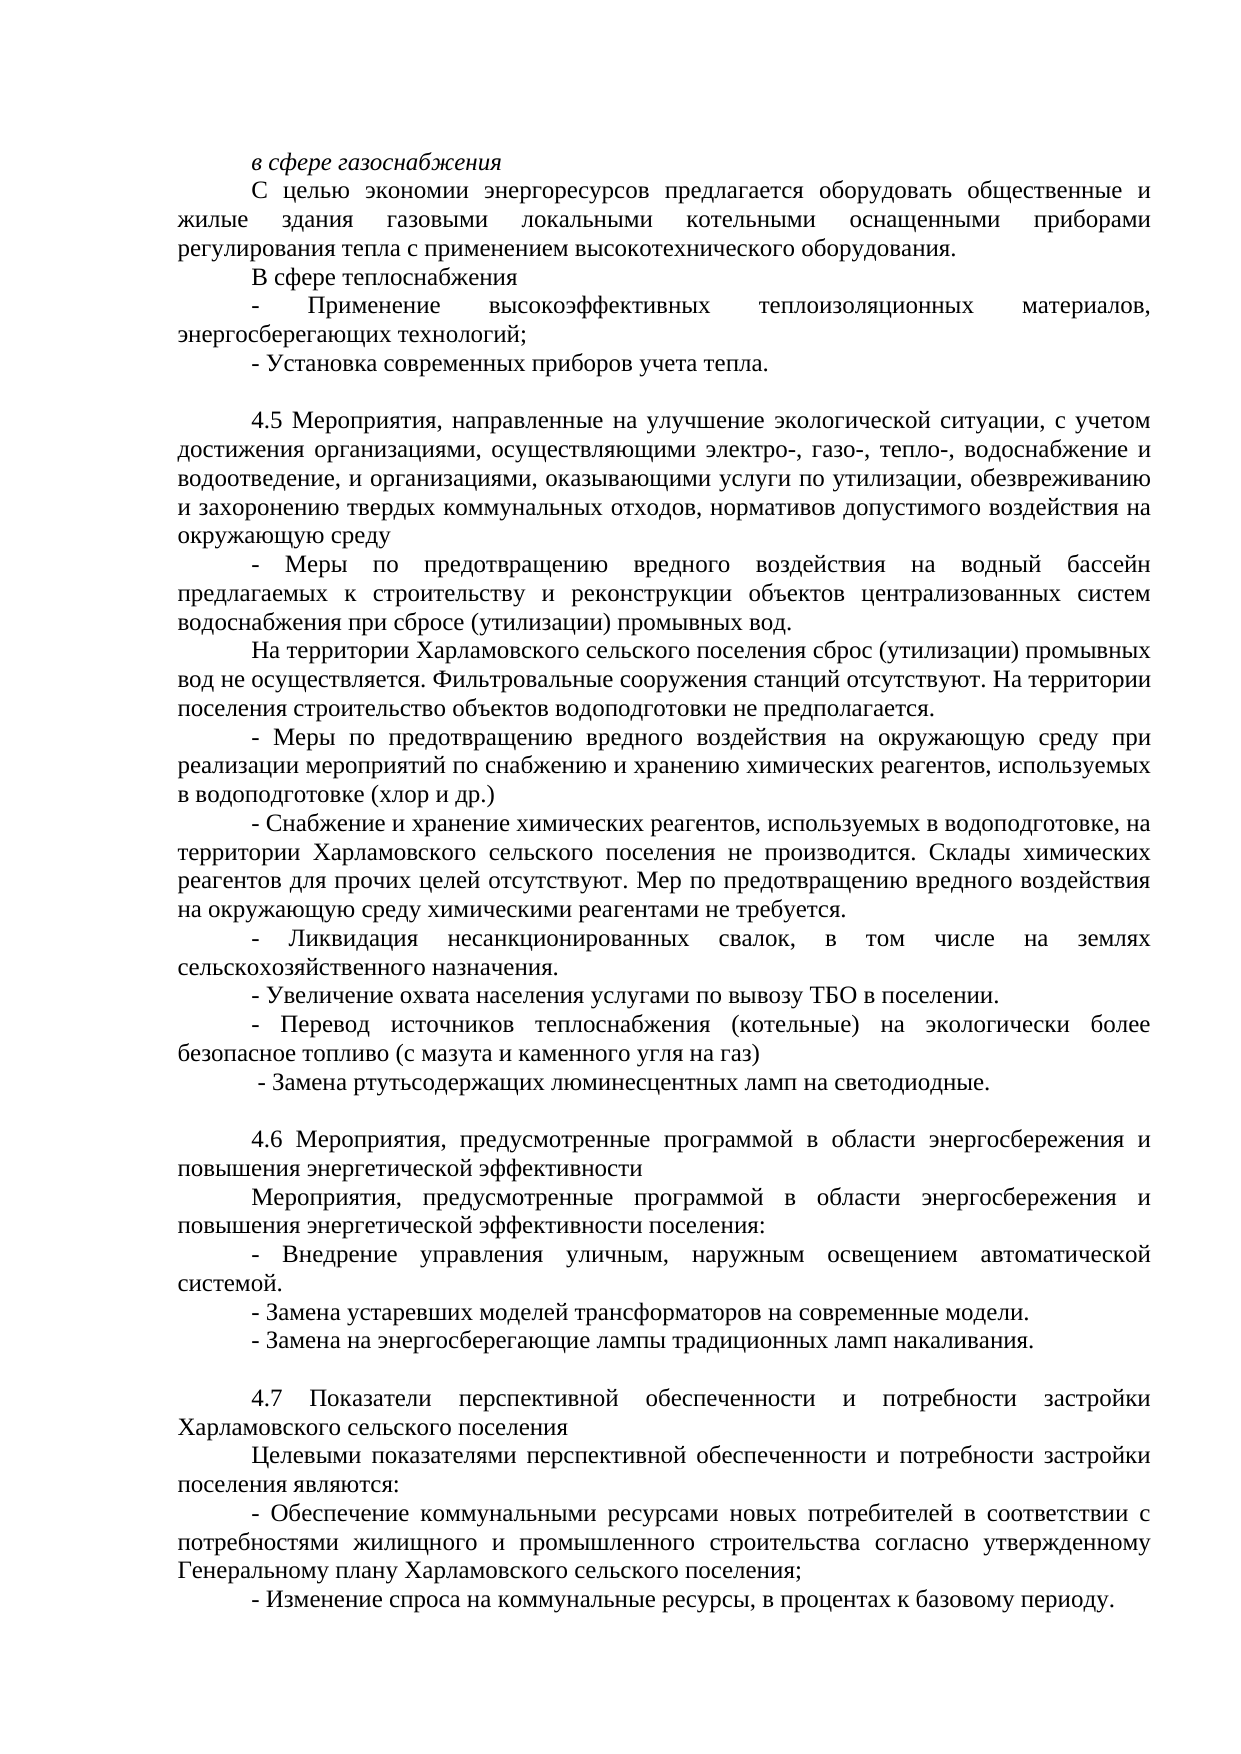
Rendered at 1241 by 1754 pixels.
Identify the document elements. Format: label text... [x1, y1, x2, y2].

text - Внедрение управления уличным, наружным освещением автоматической системой. [177, 1239, 1152, 1297]
text В сфере теплоснабжения [177, 262, 1152, 291]
text - Перевод источников теплоснабжения (котельные) на экологически более безопасное топливо (с мазута и каменного угля на газ) [177, 1009, 1152, 1067]
text С целью экономии энергоресурсов предлагается оборудовать общественные и жилые здания газовыми локальными котельными оснащенными приборами регулирования тепла с применением высокотехнического оборудования. [177, 176, 1152, 262]
text 4.5 Мероприятия, направленные на улучшение экологической ситуации, с учетом достижения организациями, осуществляющими электро-, газо-, тепло-, водоснабжение и водоотведение, и организациями, оказывающими услуги по утилизации, обезвреживанию и захоронению твердых коммунальных отходов, нормативов допустимого воздействия на окружающую среду [177, 406, 1152, 549]
text - Ликвидация несанкционированных свалок, в том числе на землях сельскохозяйственного назначения. [177, 923, 1152, 981]
text - Увеличение охвата населения услугами по вывозу ТБО в поселении. [177, 981, 1152, 1009]
text Мероприятия, предусмотренные программой в области энергосбережения и повышения энергетической эффективности поселения: [177, 1182, 1152, 1239]
text - Изменение спроса на коммунальные ресурсы, в процентах к базовому периоду. [177, 1584, 1152, 1613]
text Целевыми показателями перспективной обеспеченности и потребности застройки поселения являются: [177, 1441, 1152, 1498]
text - Применение высокоэффективных теплоизоляционных материалов, энергосберегающих технологий; [177, 291, 1152, 348]
text - Замена ртутьсодержащих люминесцентных ламп на светодиодные. [177, 1067, 1152, 1096]
text - Меры по предотвращению вредного воздействия на водный бассейн предлагаемых к строительству и реконструкции объектов централизованных систем водоснабжения при сбросе (утилизации) промывных вод. [177, 549, 1152, 636]
text - Меры по предотвращению вредного воздействия на окружающую среду при реализации мероприятий по снабжению и хранению химических реагентов, используемых в водоподготовке (хлор и др.) [177, 722, 1152, 808]
text - Установка современных приборов учета тепла. [177, 348, 1152, 377]
text 4.6 Мероприятия, предусмотренные программой в области энергосбережения и повышения энергетической эффективности [177, 1124, 1152, 1182]
text - Замена на энергосберегающие лампы традиционных ламп накаливания. [177, 1326, 1152, 1354]
text - Замена устаревших моделей трансформаторов на современные модели. [177, 1297, 1152, 1326]
text На территории Харламовского сельского поселения сброс (утилизации) промывных вод не осуществляется. Фильтровальные сооружения станций отсутствуют. На территории поселения строительство объектов водоподготовки не предполагается. [177, 636, 1152, 722]
text - Обеспечение коммунальными ресурсами новых потребителей в соответствии с потребностями жилищного и промышленного строительства согласно утвержденному Генеральному плану Харламовского сельского поселения; [177, 1498, 1152, 1584]
text 4.7 Показатели перспективной обеспеченности и потребности застройки Харламовского сельского поселения [177, 1383, 1152, 1441]
text - Снабжение и хранение химических реагентов, используемых в водоподготовке, на территории Харламовского сельского поселения не производится. Склады химических реагентов для прочих целей отсутствуют. Мер по предотвращению вредного воздействия на окружающую среду химическими реагентами не требуется. [177, 808, 1152, 923]
text в сфере газоснабжения [177, 147, 1152, 176]
